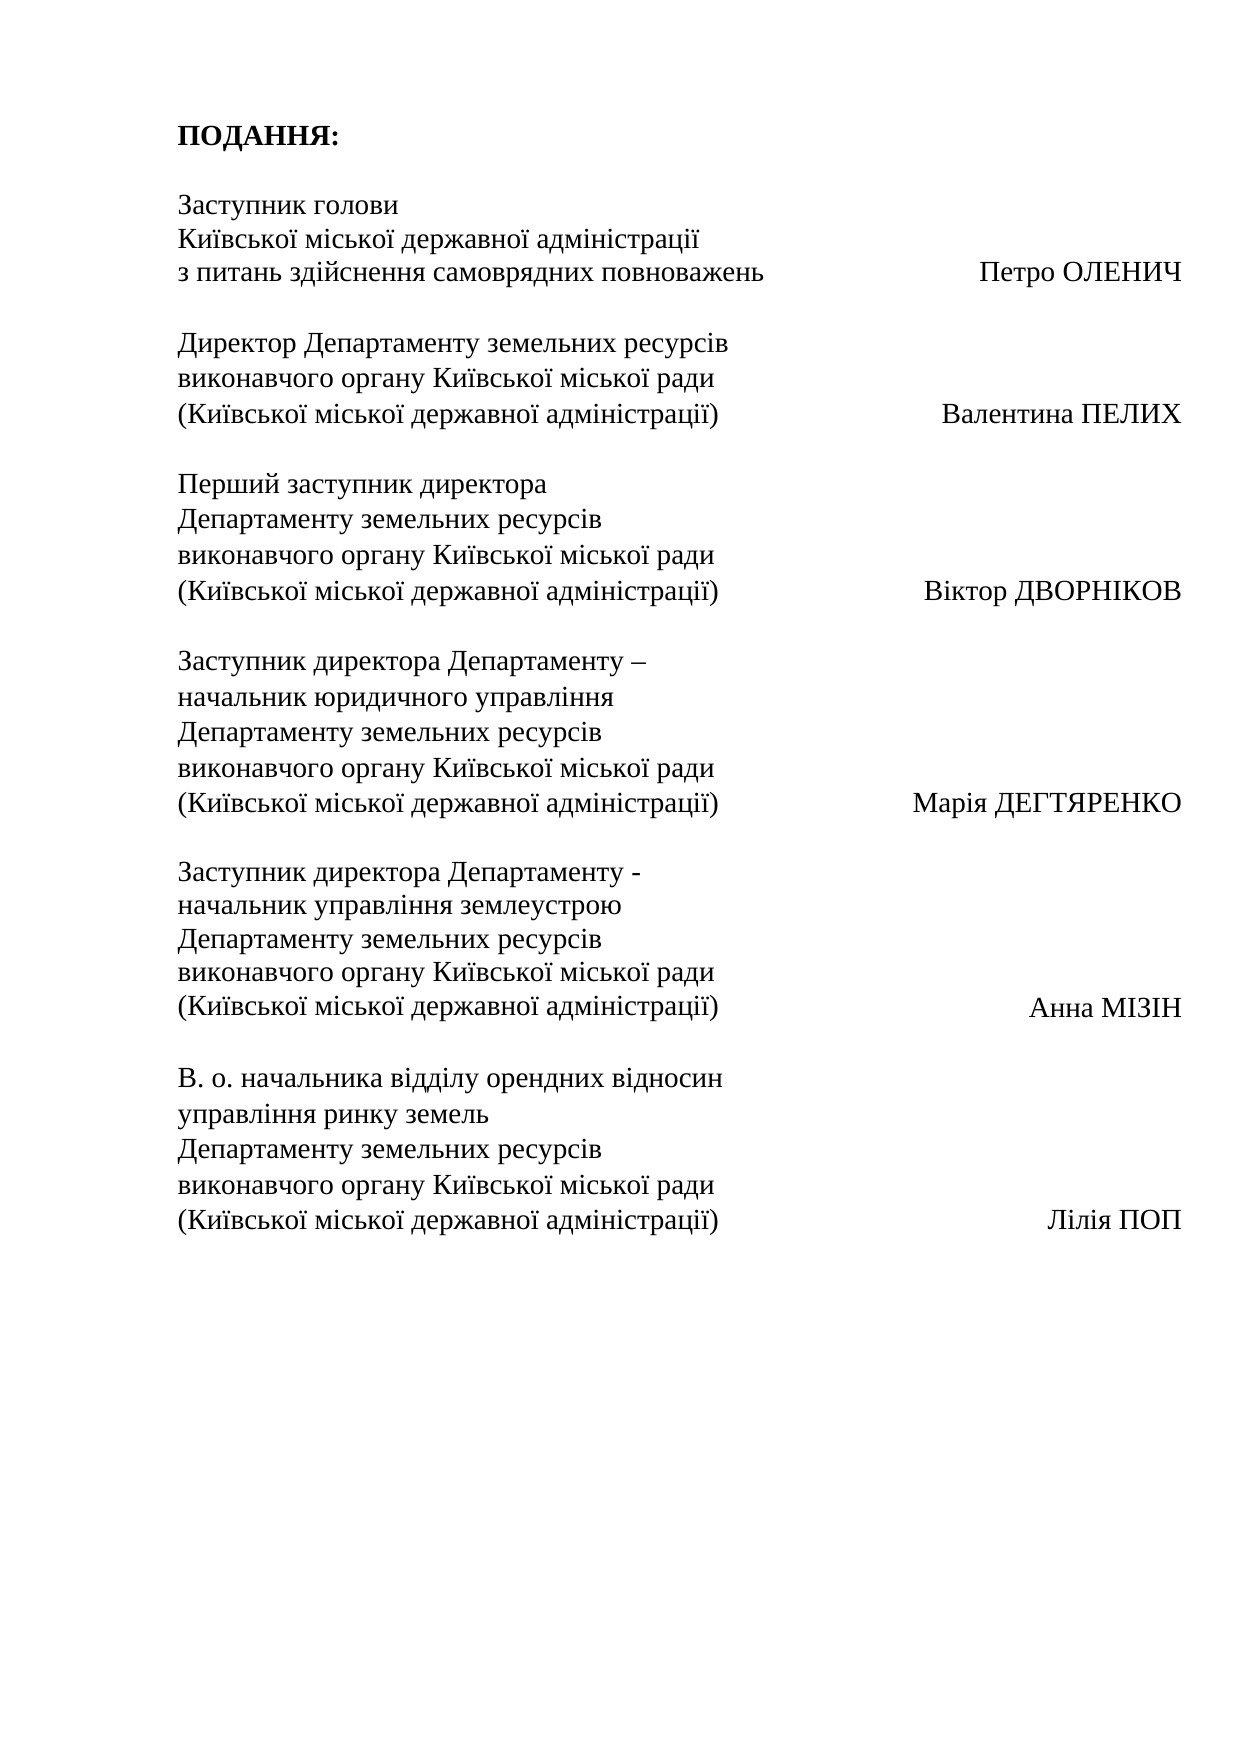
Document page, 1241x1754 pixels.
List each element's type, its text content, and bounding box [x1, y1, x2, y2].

table_cell Валентина ПЕЛИХ [889, 289, 1181, 431]
table_cell Перший заступник директора Департаменту земельних ресурсів виконавчого органу Київської міської ради (Київської міської державної адміністрації) [177, 431, 889, 608]
table_cell Анна МІЗІН [889, 820, 1181, 1025]
table_cell Директор Департаменту земельних ресурсів виконавчого органу Київської міської ради (Київської міської державної адміністрації) [177, 289, 889, 431]
table_cell Заступник директора Департаменту – начальник юридичного управління Департаменту земельних ресурсів виконавчого органу Київської міської ради (Київської міської державної адміністрації) [177, 608, 889, 820]
table_cell Лілія ПОП [889, 1025, 1181, 1237]
text ПОДАННЯ: [177, 118, 1131, 152]
table_cell Віктор ДВОРНІКОВ [889, 431, 1181, 608]
table_cell В. о. начальника відділу орендних відносин управління ринку земель Департаменту земельних ресурсів виконавчого органу Київської міської ради (Київської міської державної адміністрації) [177, 1025, 889, 1237]
table_header Заступник голови Київської міської державної адміністрації з питань здійснення самоврядних повноважень [177, 152, 889, 289]
table_cell Заступник директора Департаменту - начальник управління землеустрою Департаменту земельних ресурсів виконавчого органу Київської міської ради (Київської міської державної адміністрації) [177, 820, 889, 1025]
table_cell Марія ДЕГТЯРЕНКО [889, 608, 1181, 820]
table_header Петро ОЛЕНИЧ [889, 152, 1181, 289]
